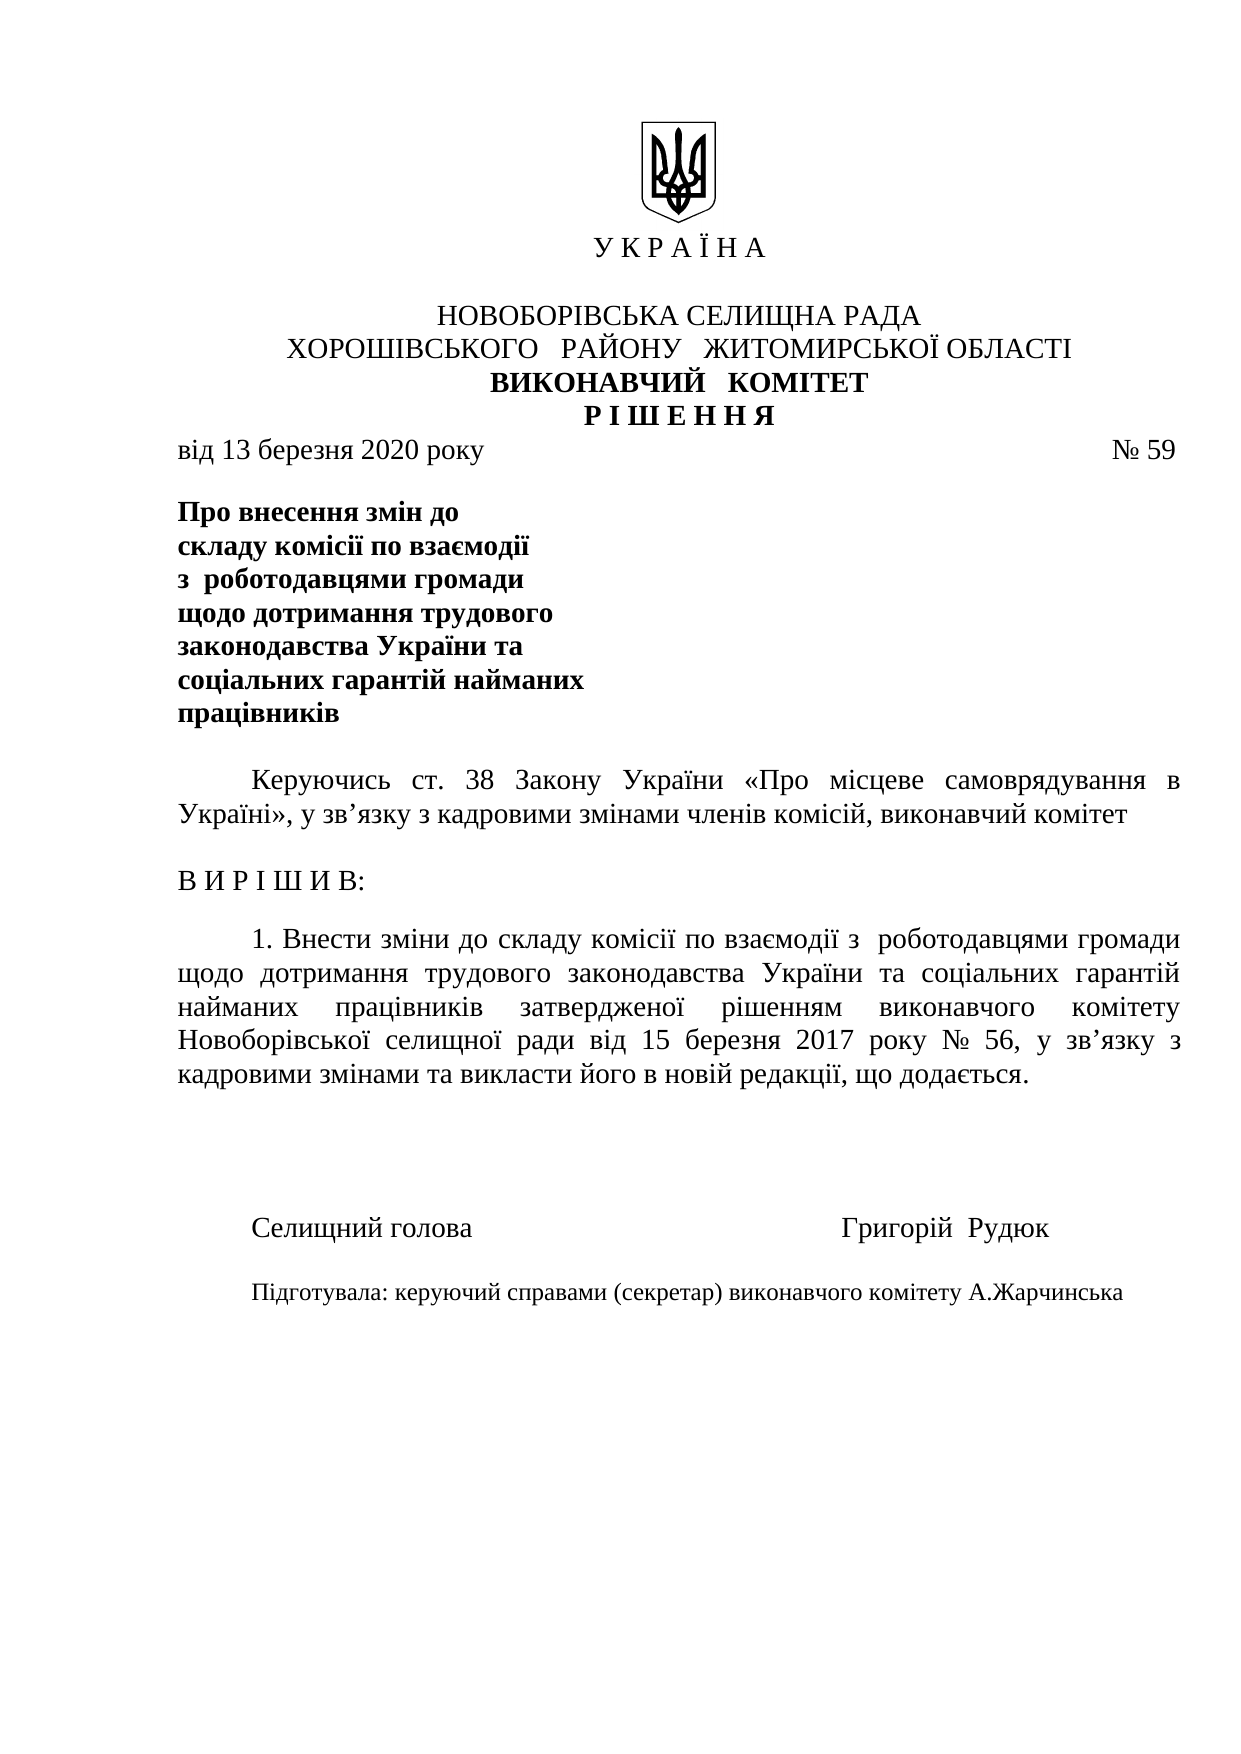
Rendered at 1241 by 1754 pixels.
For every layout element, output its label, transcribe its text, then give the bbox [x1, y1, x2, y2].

text У К Р А Ї Н А [177, 231, 1181, 264]
picture [634, 118, 724, 231]
text з роботодавцями громади [177, 561, 1181, 595]
text Селищний голова Григорій Рудюк [177, 1210, 1181, 1244]
text ХОРОШІВСЬКОГО РАЙОНУ ЖИТОМИРСЬКОЇ ОБЛАСТІ [177, 331, 1181, 365]
text Підготувала: керуючий справами (секретар) виконавчого комітету А.Жарчинська [177, 1277, 1181, 1306]
text НОВОБОРІВСЬКА СЕЛИЩНА РАДА [177, 298, 1181, 331]
text складу комісії по взаємодії [177, 528, 1181, 561]
text Р І Ш Е Н Н Я [177, 398, 1181, 432]
text соціальних гарантій найманих [177, 662, 1181, 695]
text Про внесення змін до [177, 494, 1181, 528]
text від 13 березня 2020 року № 59 [177, 432, 1181, 465]
text 1. Внести зміни до складу комісії по взаємодії з роботодавцями громади щодо дотримання трудового законодавства України та соціальних гарантій найманих працівників затвердженої рішенням виконавчого комітету Новоборівської селищної ради від 15 березня 2017 року № 56, у зв’язку з кадровими змінами та викласти його в новій редакції, що додається. [177, 922, 1181, 1089]
text щодо дотримання трудового [177, 595, 1181, 628]
text законодавства України та [177, 628, 1181, 662]
text В И Р І Ш И В: [177, 863, 1181, 897]
text працівників [177, 695, 1181, 729]
text Керуючись ст. 38 Закону України «Про місцеве самоврядування в Україні», у зв’язку з кадровими змінами членів комісій, виконавчий комітет [177, 762, 1181, 829]
text ВИКОНАВЧИЙ КОМІТЕТ [177, 365, 1181, 398]
